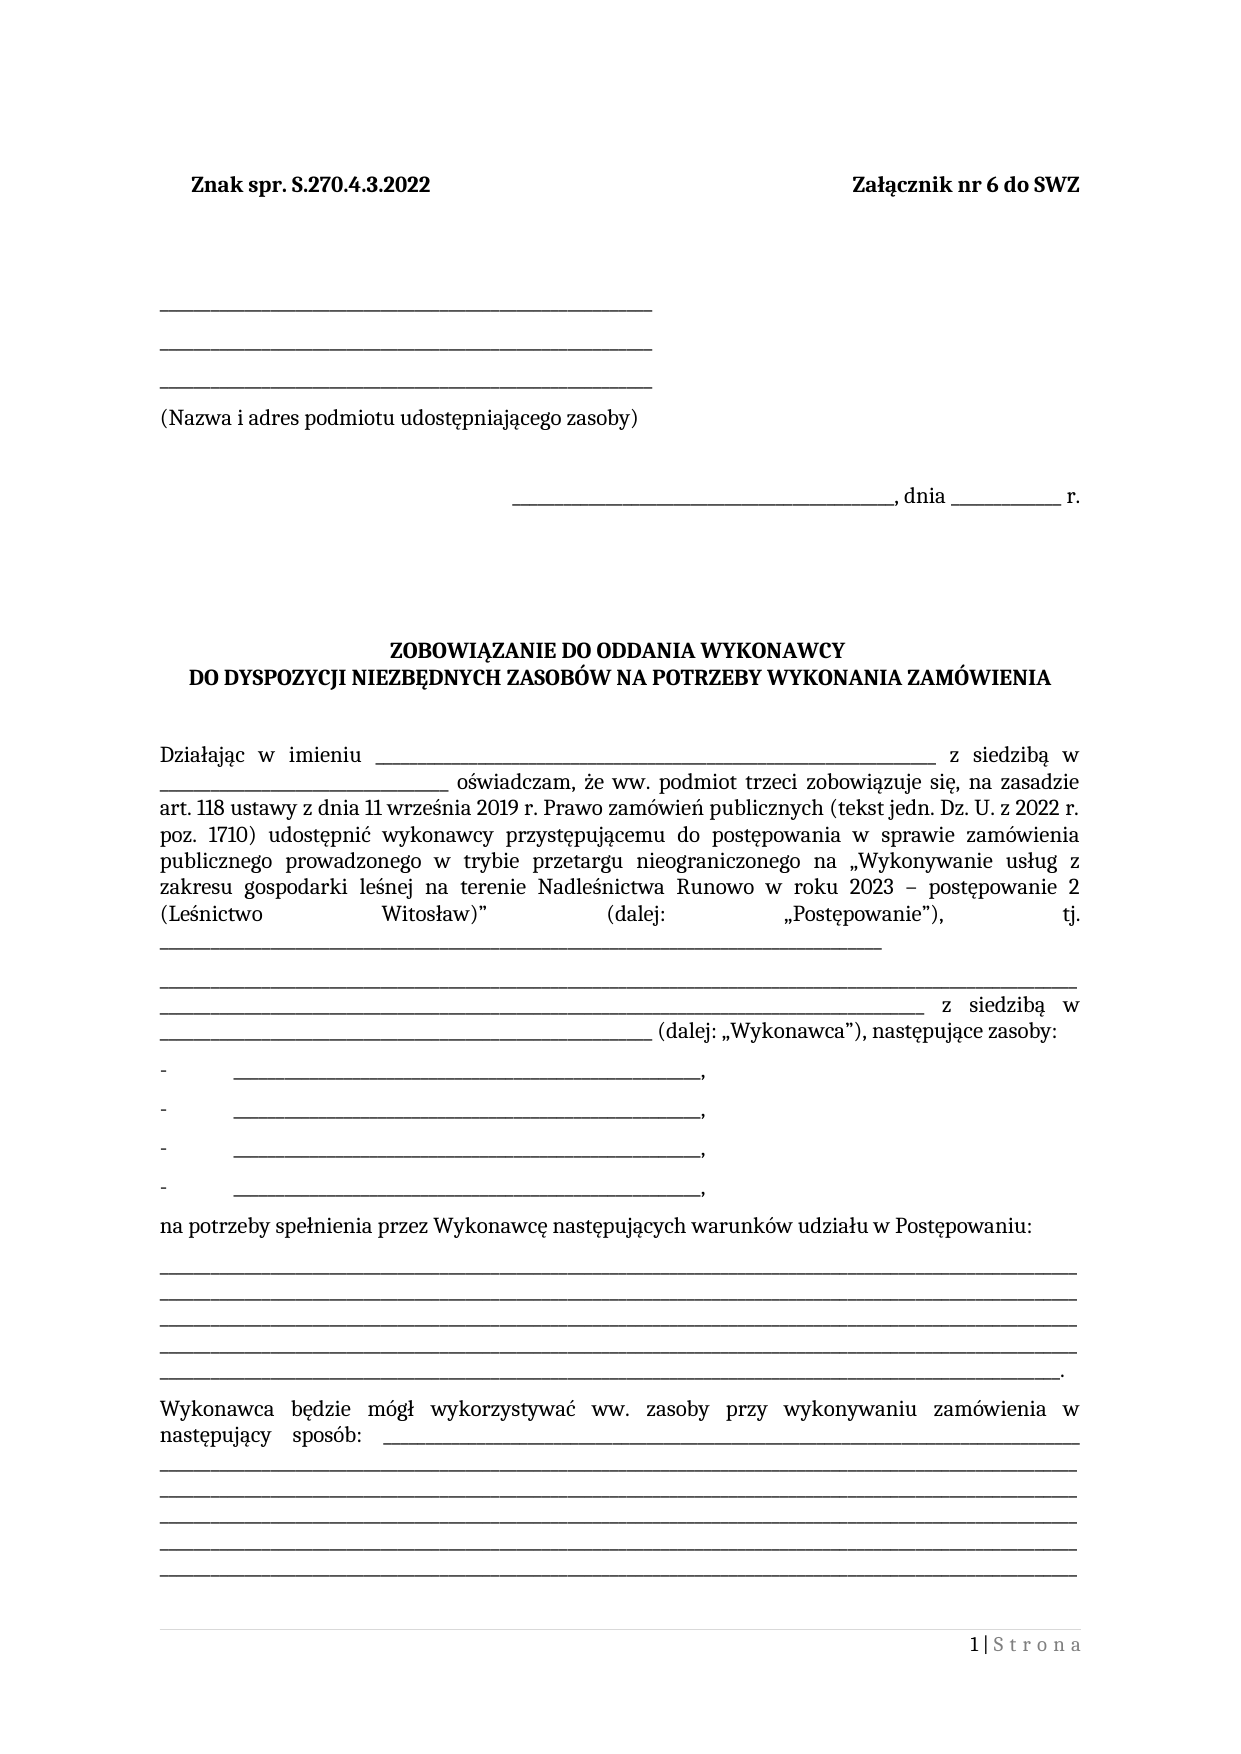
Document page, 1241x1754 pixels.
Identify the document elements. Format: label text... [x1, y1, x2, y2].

text __________________________________________________________ [159, 288, 1081, 315]
text - _______________________________________________________, [159, 1096, 1081, 1122]
text - _______________________________________________________, [159, 1135, 1081, 1161]
text na potrzeby spełnienia przez Wykonawcę następujących warunków udziału w Postępowaniu: [159, 1213, 1081, 1239]
text - _______________________________________________________, [159, 1057, 1081, 1083]
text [159, 1396, 1081, 1580]
text _____________________________________________, dnia _____________ r. [159, 483, 1081, 509]
text (Nazwa i adres podmiotu udostępniającego zasoby) [159, 405, 1081, 431]
text Działając w imieniu __________________________________________________________________ z siedzibą w __________________________________ oświadczam, że ww. podmiot trzeci zobowiązuje się, na zasadzie art. 118 ustawy z dnia 11 września 2019 r. Prawo zamówień publicznych (tekst jedn. Dz. U. z 2022 r. poz. 1710) udostępnić wykonawcy przystępującemu do postępowania w sprawie zamówienia publicznego prowadzonego w trybie przetargu nieograniczonego na „Wykonywanie usług z zakresu gospodarki leśnej na terenie Nadleśnictwa Runowo w roku 2023 – postępowanie 2 (Leśnictwo Witosław)” (dalej: „Postępowanie”), tj. _____________________________________________________________________________________ [159, 742, 1081, 953]
text __________________________________________________________________________________________________________________________________________________________________________________________________________________________________________________________________________________________________________________________________________________________________________________________________________________________________________________________________________________________________________________________________________________________. [159, 1251, 1081, 1383]
text Znak spr. S.270.4.3.2022 Załącznik nr 6 do SWZ [159, 172, 1081, 198]
text __________________________________________________________ [159, 327, 1081, 354]
text ZOBOWIĄZANIE DO ODDANIA WYKONAWCY DO DYSPOZYCJI NIEZBĘDNYCH ZASOBÓW NA POTRZEBY WYKONANIA ZAMÓWIENIA [159, 638, 1081, 691]
text - _______________________________________________________, [159, 1174, 1081, 1200]
text __________________________________________________________ [159, 366, 1081, 393]
text ______________________________________________________________________________________________________________________________________________________________________________________________________ z siedzibą w __________________________________________________________ (dalej: „Wykonawca”), następujące zasoby: [159, 966, 1081, 1045]
